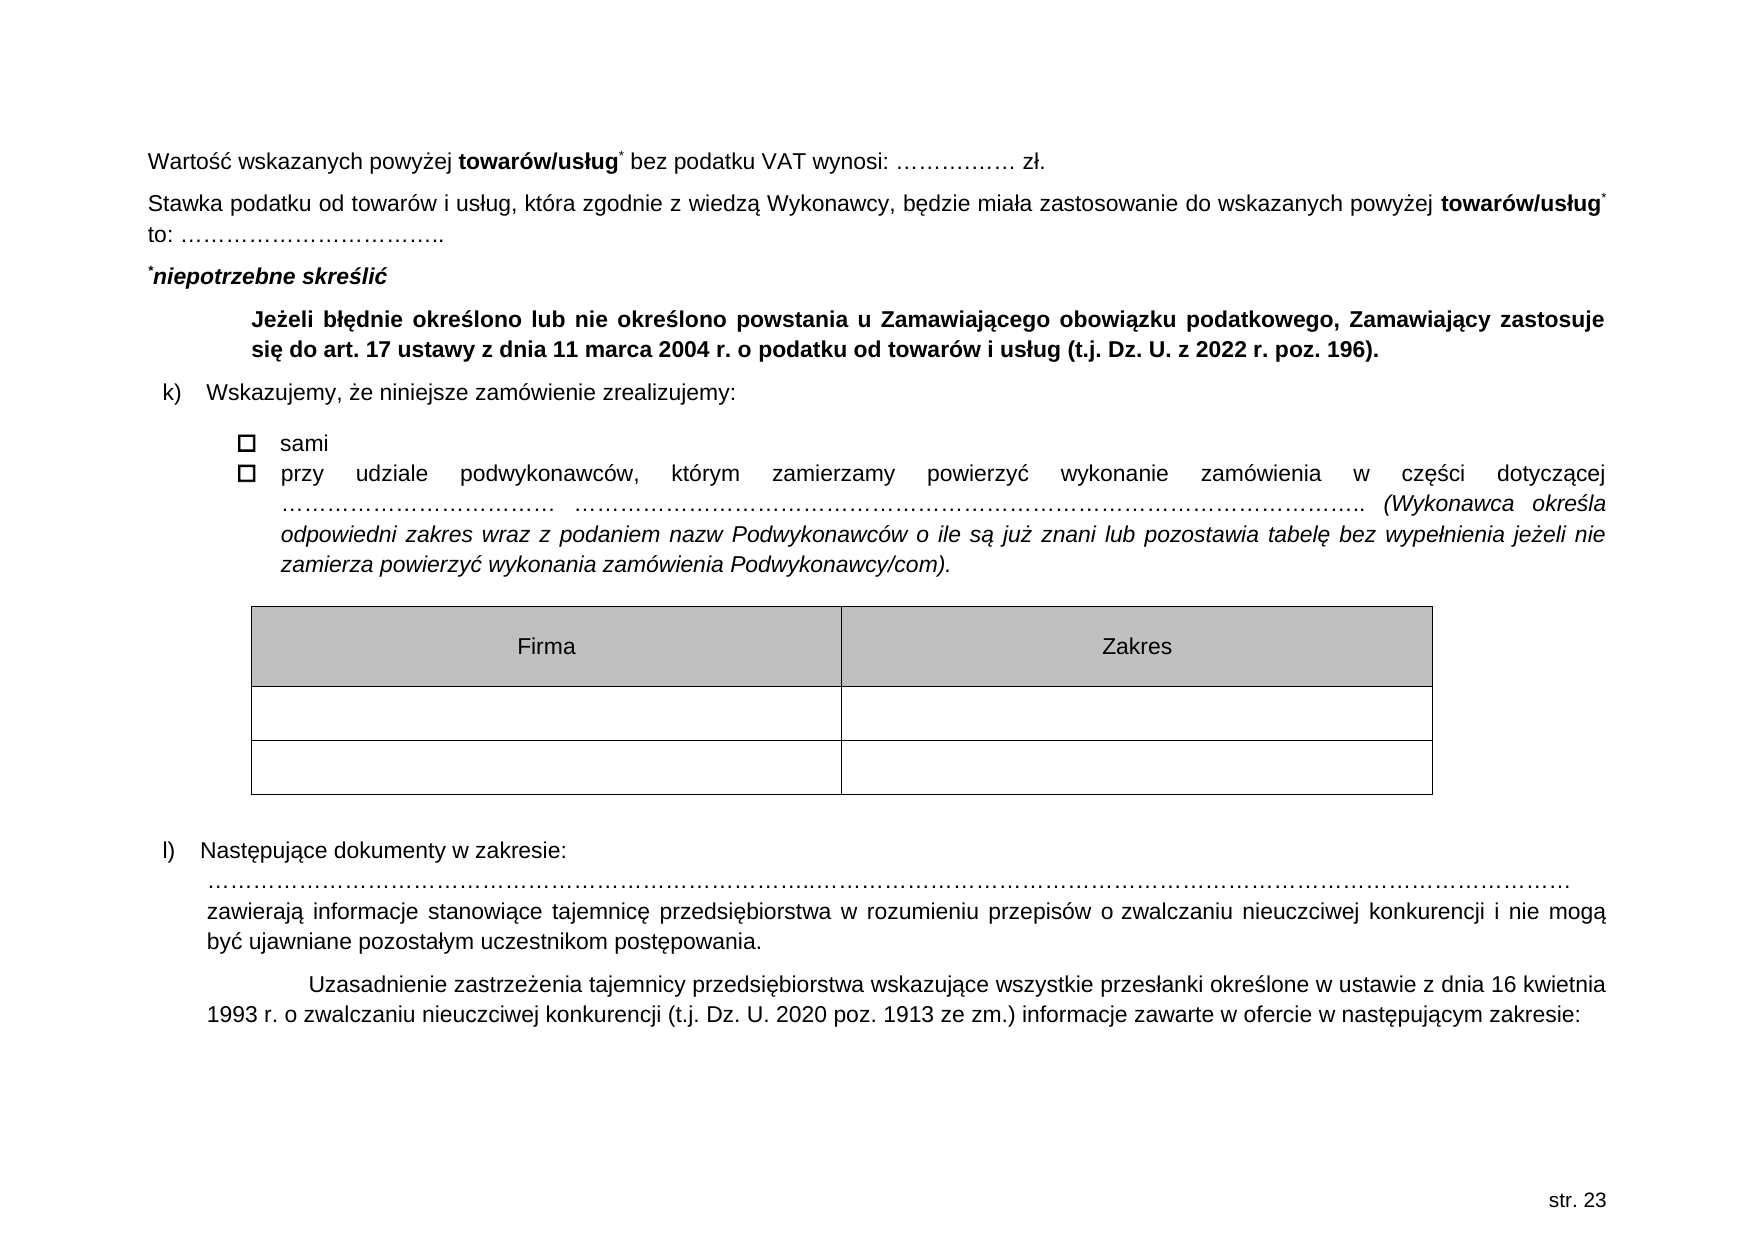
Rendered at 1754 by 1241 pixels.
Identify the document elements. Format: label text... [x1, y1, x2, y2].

list Następujące dokumenty w zakresie: [162, 837, 1606, 864]
text Stawka podatku od towarów i usług, która zgodnie z wiedzą Wykonawcy, będzie miała zastosowanie do wskazanych powyżej towarów/usług* to: …………………………….. [148, 190, 1606, 247]
text Wartość wskazanych powyżej towarów/usług* bez podatku VAT wynosi: ……….…… zł. [148, 148, 1606, 174]
text *niepotrzebne skreślić [148, 263, 1606, 289]
table_header Zakres [842, 607, 1432, 686]
list Wskazujemy, że niniejsze zamówienie zrealizujemy: [162, 379, 1606, 405]
table_cell [252, 687, 841, 740]
table_cell [842, 741, 1432, 793]
table_cell [252, 741, 841, 793]
list zawierają informacje stanowiące tajemnicę przedsiębiorstwa w rozumieniu przepisów o zwalczaniu nieuczciwej konkurencji i nie mogą być ujawniane pozostałym uczestnikom postępowania. [207, 898, 1606, 954]
table_header Firma [252, 607, 841, 686]
text Jeżeli błędnie określono lub nie określono powstania u Zamawiającego obowiązku podatkowego, Zamawiający zastosuje się do art. 17 ustawy z dnia 11 marca 2004 r. o podatku od towarów i usług (t.j. Dz. U. z 2022 r. poz. 196). [251, 306, 1606, 362]
text Uzasadnienie zastrzeżenia tajemnicy przedsiębiorstwa wskazujące wszystkie przesłanki określone w ustawie z dnia 16 kwietnia 1993 r. o zwalczaniu nieuczciwej konkurencji (t.j. Dz. U. 2020 poz. 1913 ze zm.) informacje zawarte w ofercie w następującym zakresie: [207, 971, 1606, 1027]
list przy udziale podwykonawców, którym zamierzamy powierzyć wykonanie zamówienia w części dotyczącej ……………………………… ………………………………………………………………………………………….. (Wykonawca określa odpowiedni zakres wraz z podaniem nazw Podwykonawców o ile są już znani lub pozostawia tabelę bez wypełnienia jeżeli nie zamierza powierzyć wykonania zamówienia Podwykonawcy/com). [236, 460, 1606, 577]
table_cell [842, 687, 1432, 740]
list sami [236, 430, 1606, 456]
list ……………………………………………………………………..……………………………………………………………………………………… [207, 867, 1606, 894]
